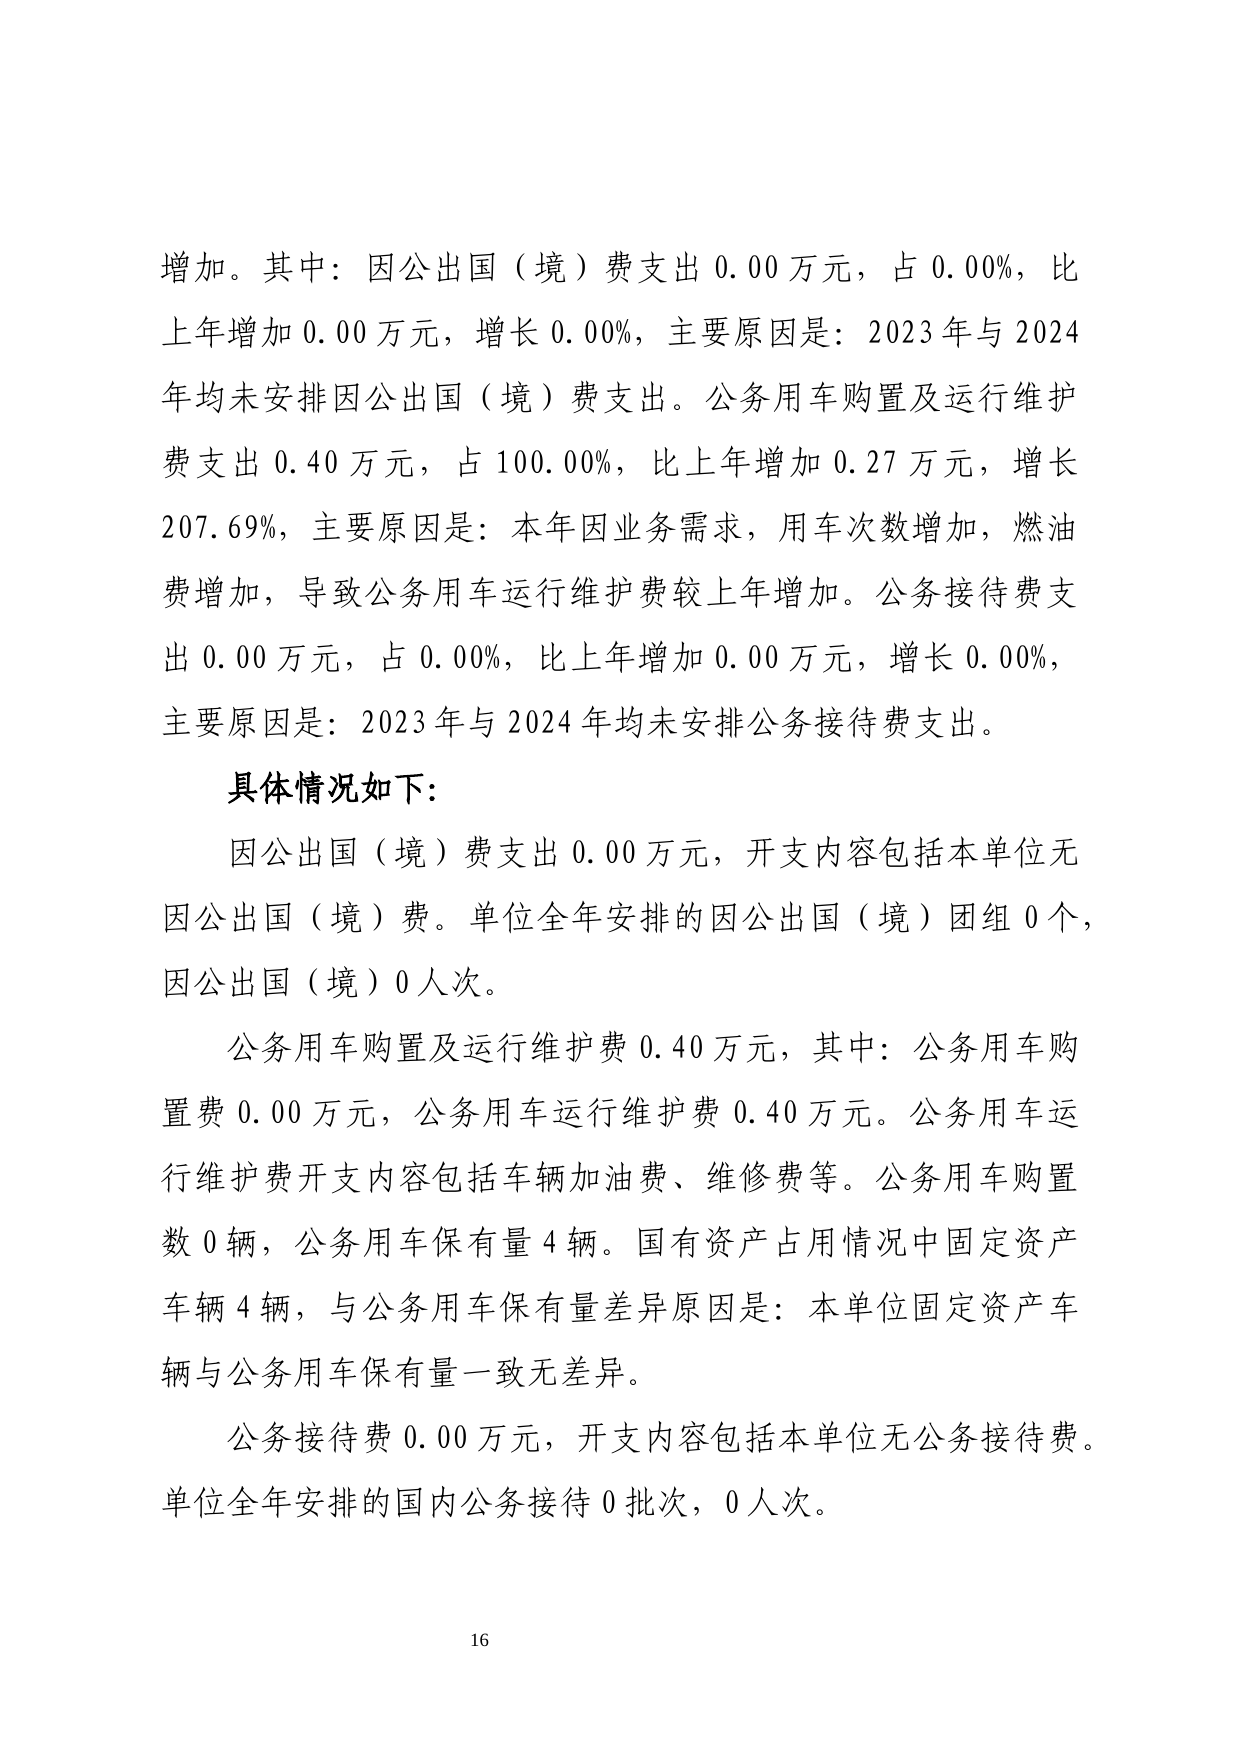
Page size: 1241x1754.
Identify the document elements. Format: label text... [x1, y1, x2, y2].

text 公务用车购置及运行维护费0.40万元，其中：公务用车购置费0.00万元，公务用车运行维护费0.40万元。公务用车运行维护费开支内容包括车辆加油费、维修费等。公务用车购置数0辆，公务用车保有量4辆。国有资产占用情况中固定资产车辆4辆，与公务用车保有量差异原因是：本单位固定资产车辆与公务用车保有量一致无差异。 [159, 1013, 1081, 1403]
text 具体情况如下： [159, 753, 1081, 818]
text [159, 233, 1081, 753]
text 因公出国（境）费支出0.00万元，开支内容包括本单位无因公出国（境）费。单位全年安排的因公出国（境）团组0个，因公出国（境）0人次。 [159, 818, 1081, 1013]
text 公务接待费0.00万元，开支内容包括本单位无公务接待费。单位全年安排的国内公务接待0批次，0人次。 [159, 1403, 1081, 1533]
